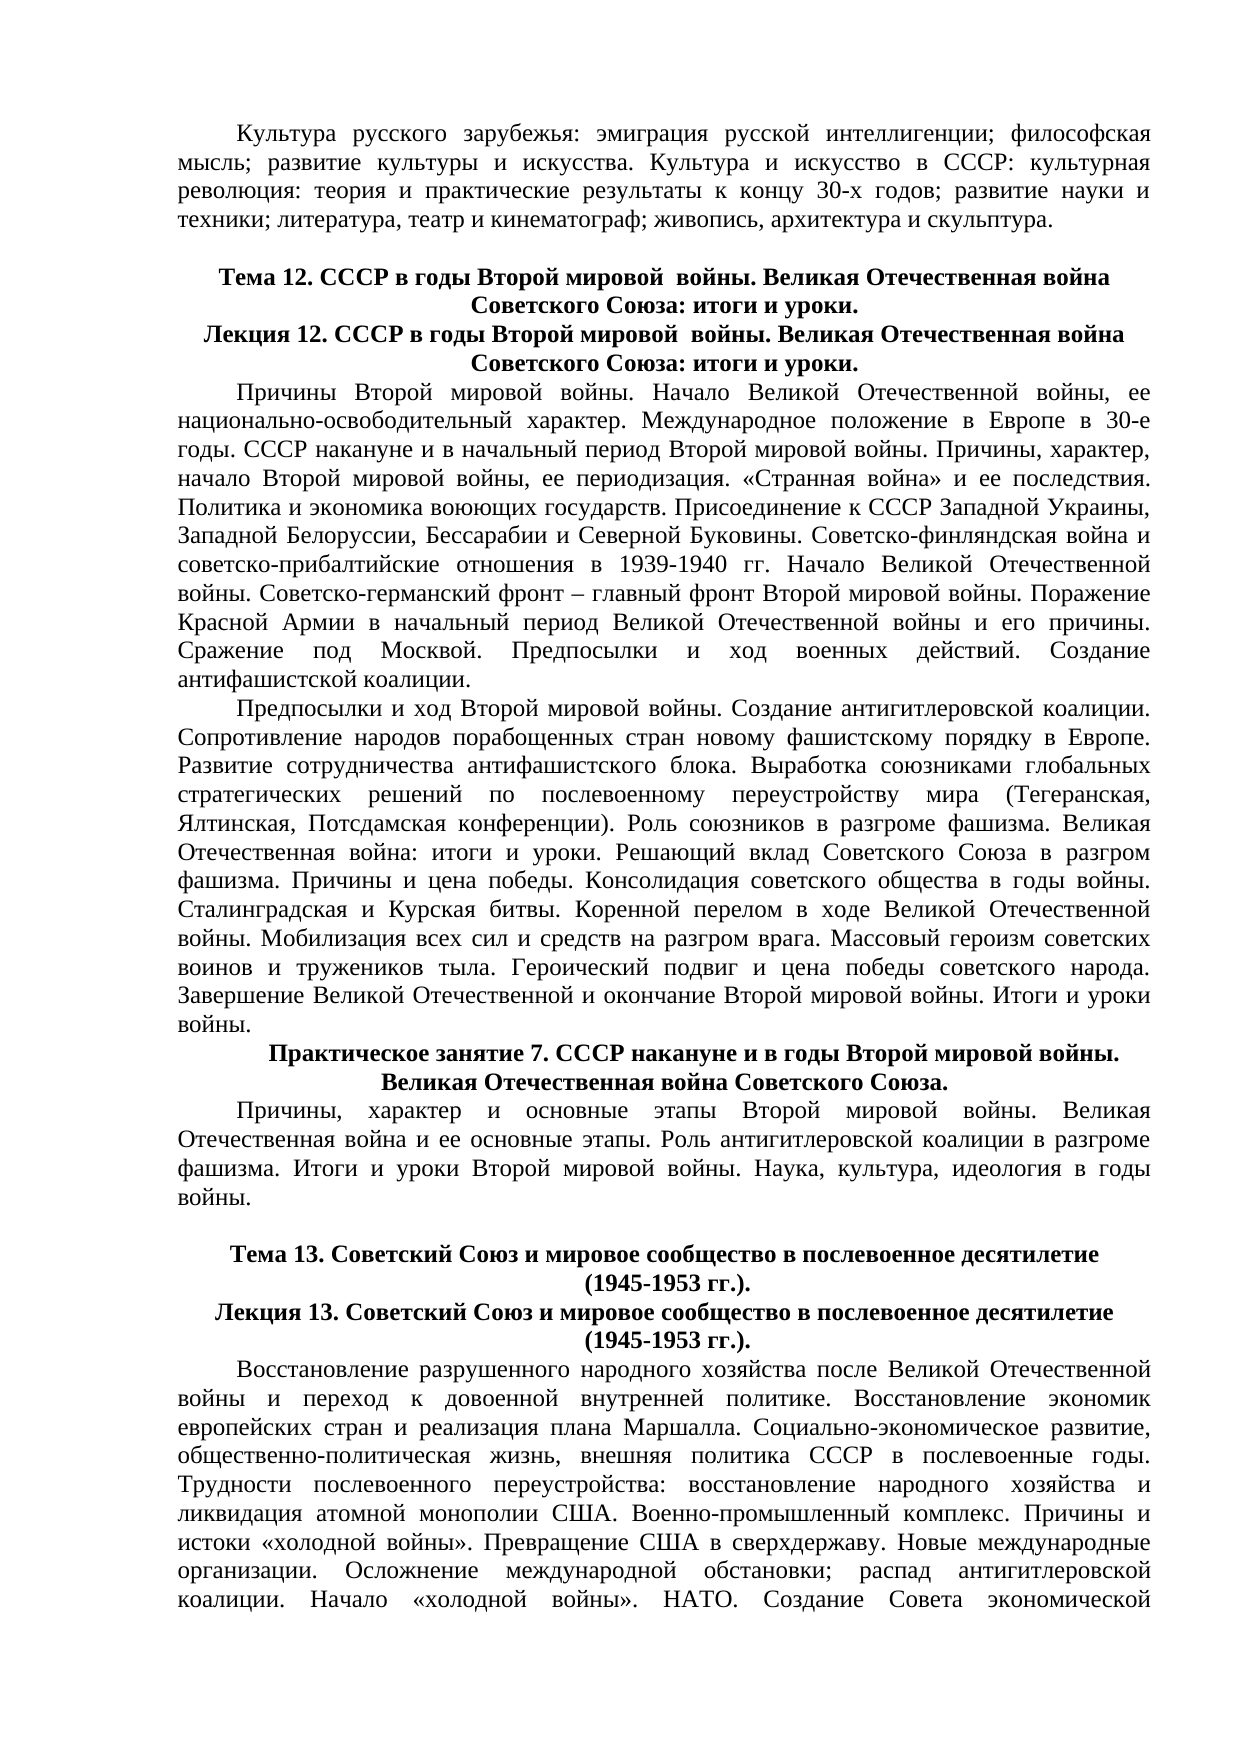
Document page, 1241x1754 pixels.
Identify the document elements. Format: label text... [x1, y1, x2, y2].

text Причины, характер и основные этапы Второй мировой войны. Великая Отечественная война и ее основные этапы. Роль антигитлеровской коалиции в разгроме фашизма. Итоги и уроки Второй мировой войны. Наука, культура, идеология в годы войны. [177, 1096, 1152, 1211]
text Лекция 13. Советский Союз и мировое сообщество в послевоенное десятилетие [177, 1297, 1152, 1326]
text Причины Второй мировой войны. Начало Великой Отечественной войны, ее национально-освободительный характер. Международное положение в Европе в 30-е годы. СССР накануне и в начальный период Второй мировой войны. Причины, характер, начало Второй мировой войны, ее периодизация. «Странная война» и ее последствия. Политика и экономика воюющих государств. Присоединение к СССР Западной Украины, Западной Белоруссии, Бессарабии и Северной Буковины. Советско-финляндская война и советско-прибалтийские отношения в 1939-1940 гг. Начало Великой Отечественной войны. Советско-германский фронт – главный фронт Второй мировой войны. Поражение Красной Армии в начальный период Великой Отечественной войны и его причины. Сражение под Москвой. Предпосылки и ход военных действий. Создание антифашистской коалиции. [177, 377, 1152, 693]
text Тема 13. Советский Союз и мировое сообщество в послевоенное десятилетие [177, 1239, 1152, 1268]
text (1945-1953 гг.). [177, 1268, 1152, 1297]
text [177, 1354, 1152, 1613]
text Практическое занятие 7. СССР накануне и в годы Второй мировой войны. Великая Отечественная война Советского Союза. [177, 1038, 1152, 1096]
text (1945-1953 гг.). [177, 1326, 1152, 1354]
text Культура русского зарубежья: эмиграция русской интеллигенции; философская мысль; развитие культуры и искусства. Культура и искусство в СССР: культурная революция: теория и практические результаты к концу 30-х годов; развитие науки и техники; литература, театр и кинематограф; живопись, архитектура и скульптура. [177, 118, 1152, 233]
text Тема 12. СССР в годы Второй мировой войны. Великая Отечественная война Советского Союза: итоги и уроки. [177, 262, 1152, 319]
text Лекция 12. СССР в годы Второй мировой войны. Великая Отечественная война Советского Союза: итоги и уроки. [177, 319, 1152, 377]
text Предпосылки и ход Второй мировой войны. Создание антигитлеровской коалиции. Сопротивление народов порабощенных стран новому фашистскому порядку в Европе. Развитие сотрудничества антифашистского блока. Выработка союзниками глобальных стратегических решений по послевоенному переустройству мира (Тегеранская, Ялтинская, Потсдамская конференции). Роль союзников в разгроме фашизма. Великая Отечественная война: итоги и уроки. Решающий вклад Советского Союза в разгром фашизма. Причины и цена победы. Консолидация советского общества в годы войны. Сталинградская и Курская битвы. Коренной перелом в ходе Великой Отечественной войны. Мобилизация всех сил и средств на разгром врага. Массовый героизм советских воинов и тружеников тыла. Героический подвиг и цена победы советского народа. Завершение Великой Отечественной и окончание Второй мировой войны. Итоги и уроки войны. [177, 693, 1152, 1038]
